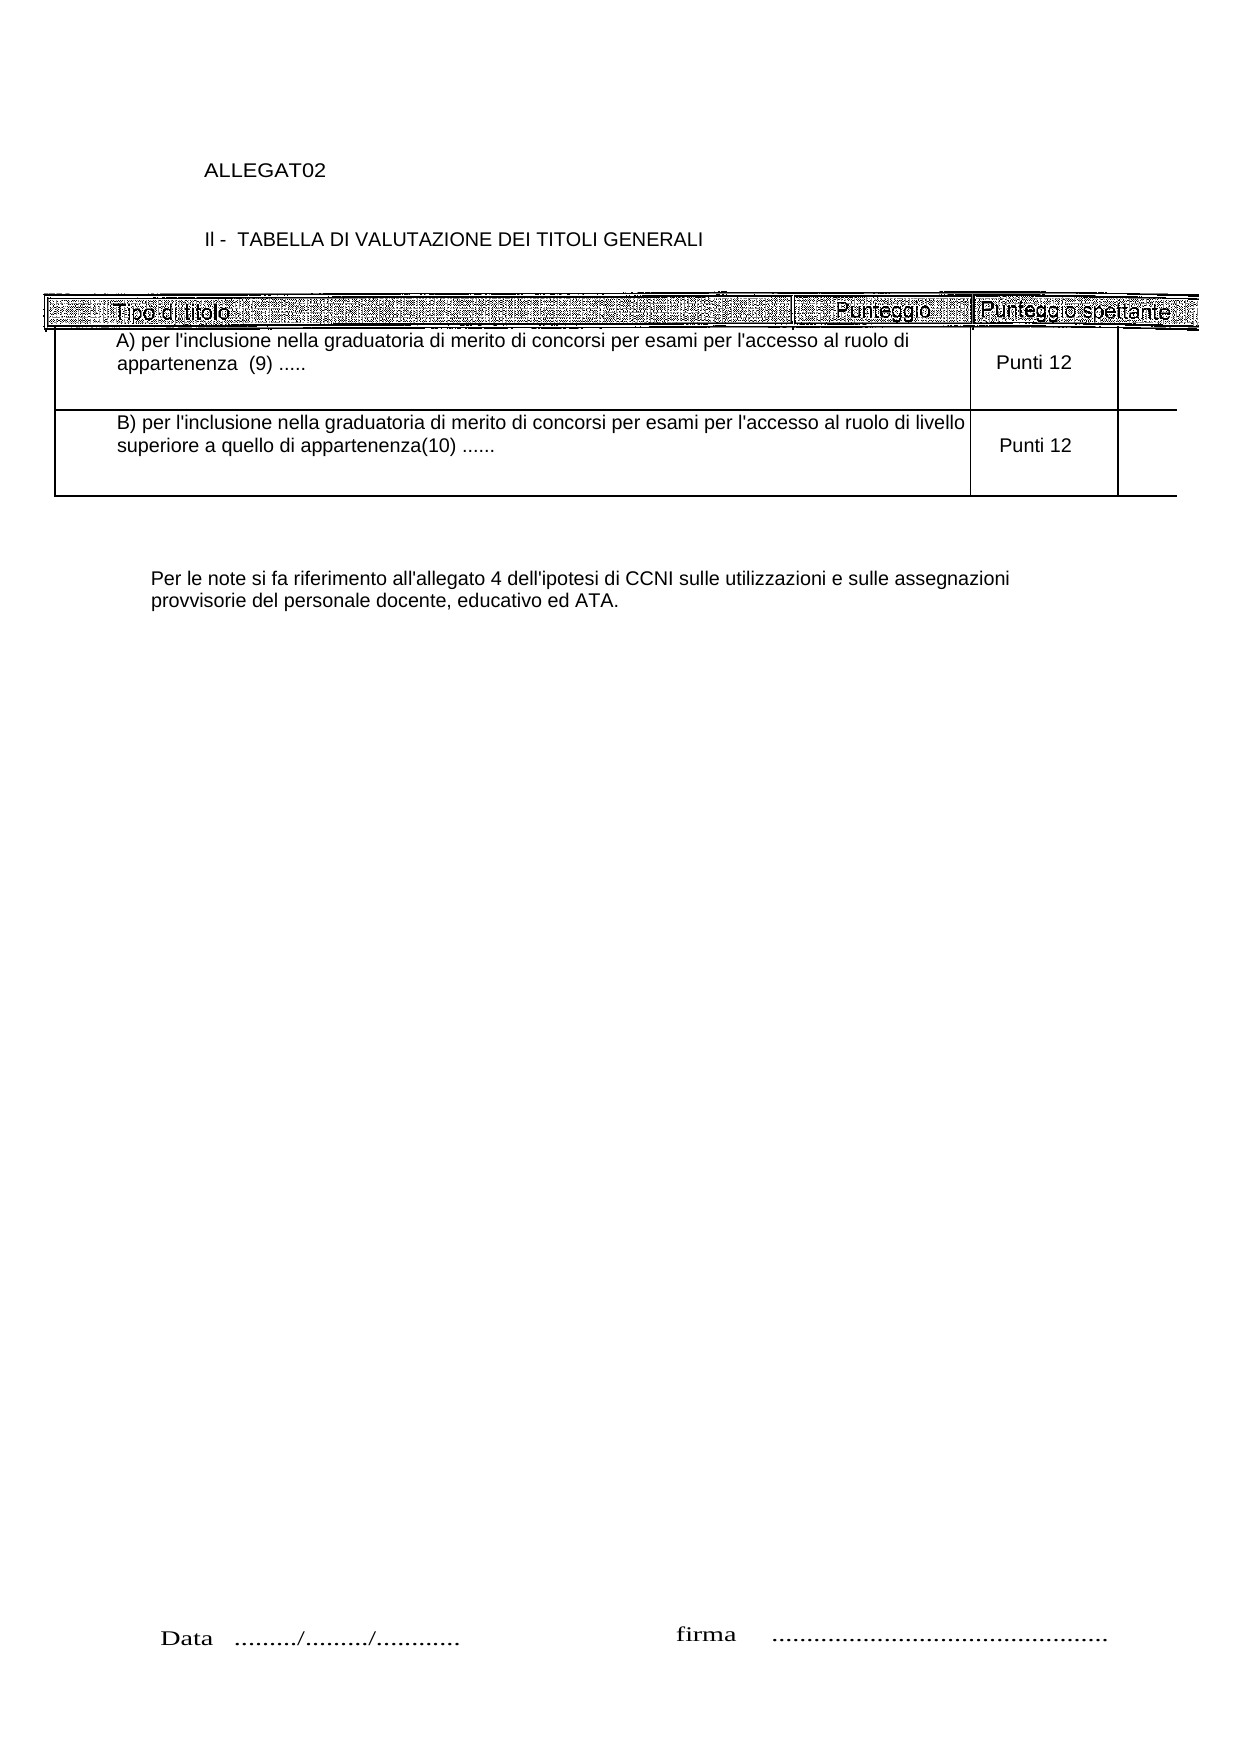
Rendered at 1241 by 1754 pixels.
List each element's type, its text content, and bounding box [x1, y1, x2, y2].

table_header [1119, 326, 1177, 409]
text ALLEGAT02 [204, 159, 1228, 182]
table_header A) per l'inclusione nella graduatoria di merito di concorsi per esami per l'accesso al ruolo di appartenenza (9) ..... [56, 326, 970, 409]
text Il - TABELLA DI VALUTAZIONE DEI TITOLI GENERALI [204, 228, 1228, 251]
table_cell B) per l'inclusione nella graduatoria di merito di concorsi per esami per l'accesso al ruolo di livello superiore a quello di appartenenza(10) ...... [56, 411, 970, 495]
table_header Punti 12 [971, 326, 1117, 409]
table_cell Punti 12 [971, 411, 1117, 495]
table_cell [1119, 411, 1177, 495]
picture [40, 289, 1202, 332]
text Per le note si fa riferimento all'allegato 4 dell'ipotesi di CCNI sulle utilizzazioni e sulle assegnazioni provvisorie del personale docente, educativo ed ATA. [151, 566, 1105, 612]
